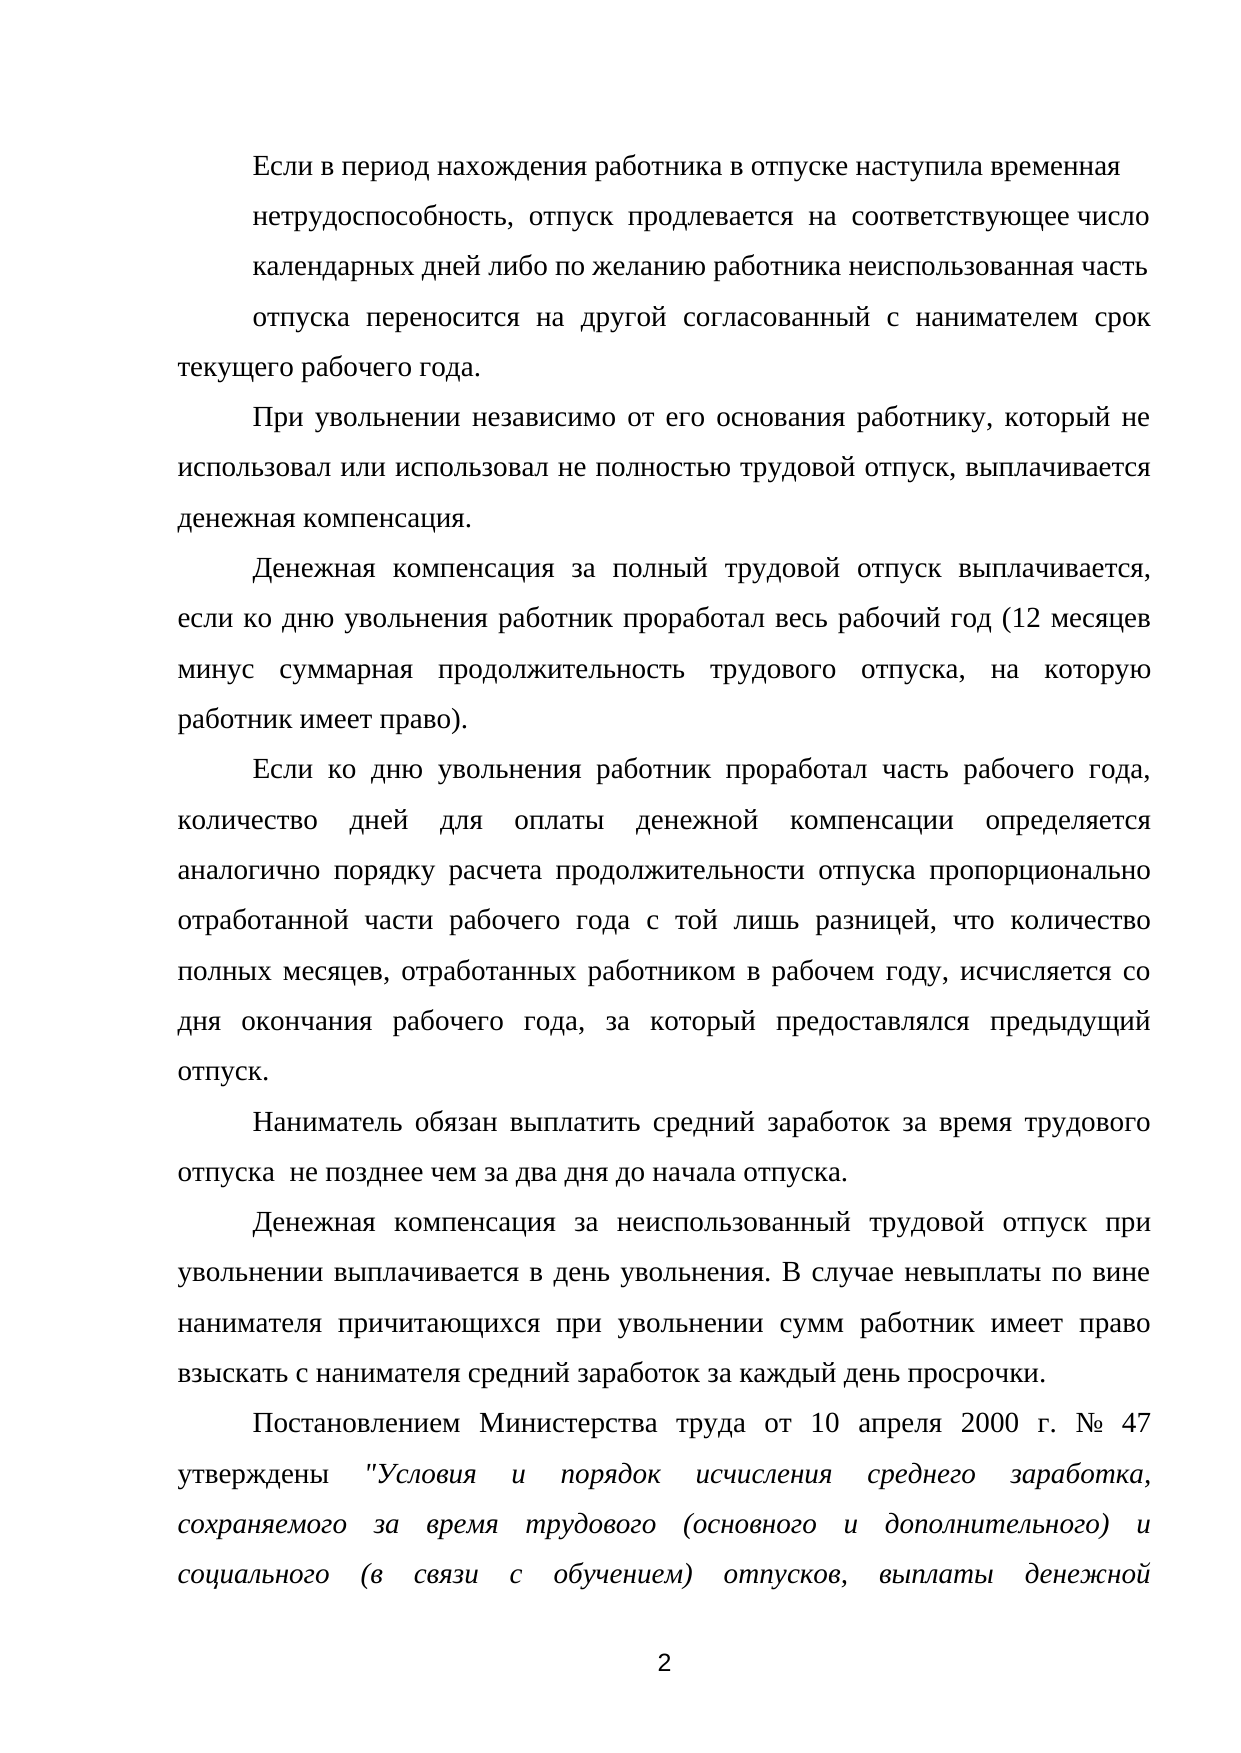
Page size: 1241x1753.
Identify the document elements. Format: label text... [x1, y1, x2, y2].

text Если в период нахождения работника в отпуске наступила временная [177, 148, 1152, 181]
text При увольнении независимо от его основания работнику, который не использовал или использовал не полностью трудовой отпуск, выплачивается денежная компенсация. [177, 399, 1152, 533]
text нетрудоспособность, отпуск продлевается на соответствующее число [177, 198, 1152, 232]
text Наниматель обязан выплатить средний заработок за время трудового отпуска не позднее чем за два дня до начала отпуска. [177, 1104, 1152, 1187]
text отпуска переносится на другой согласованный с нанимателем срок текущего рабочего года. [177, 299, 1152, 382]
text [177, 1406, 1152, 1590]
text Денежная компенсация за полный трудовой отпуск выплачивается, если ко дню увольнения работник проработал весь рабочий год (12 месяцев минус суммарная продолжительность трудового отпуска, на которую работник имеет право). [177, 550, 1152, 735]
text Денежная компенсация за неиспользованный трудовой отпуск при увольнении выплачивается в день увольнения. В случае невыплаты по вине нанимателя причитающихся при увольнении сумм работник имеет право взыскать с нанимателя средний заработок за каждый день просрочки. [177, 1204, 1152, 1389]
text календарных дней либо по желанию работника неиспользованная часть [177, 248, 1152, 282]
text Если ко дню увольнения работник проработал часть рабочего года, количество дней для оплаты денежной компенсации определяется аналогично порядку расчета продолжительности отпуска пропорционально отработанной части рабочего года с той лишь разницей, что количество полных месяцев, отработанных работником в рабочем году, исчисляется со дня окончания рабочего года, за который предоставлялся предыдущий отпуск. [177, 751, 1152, 1087]
